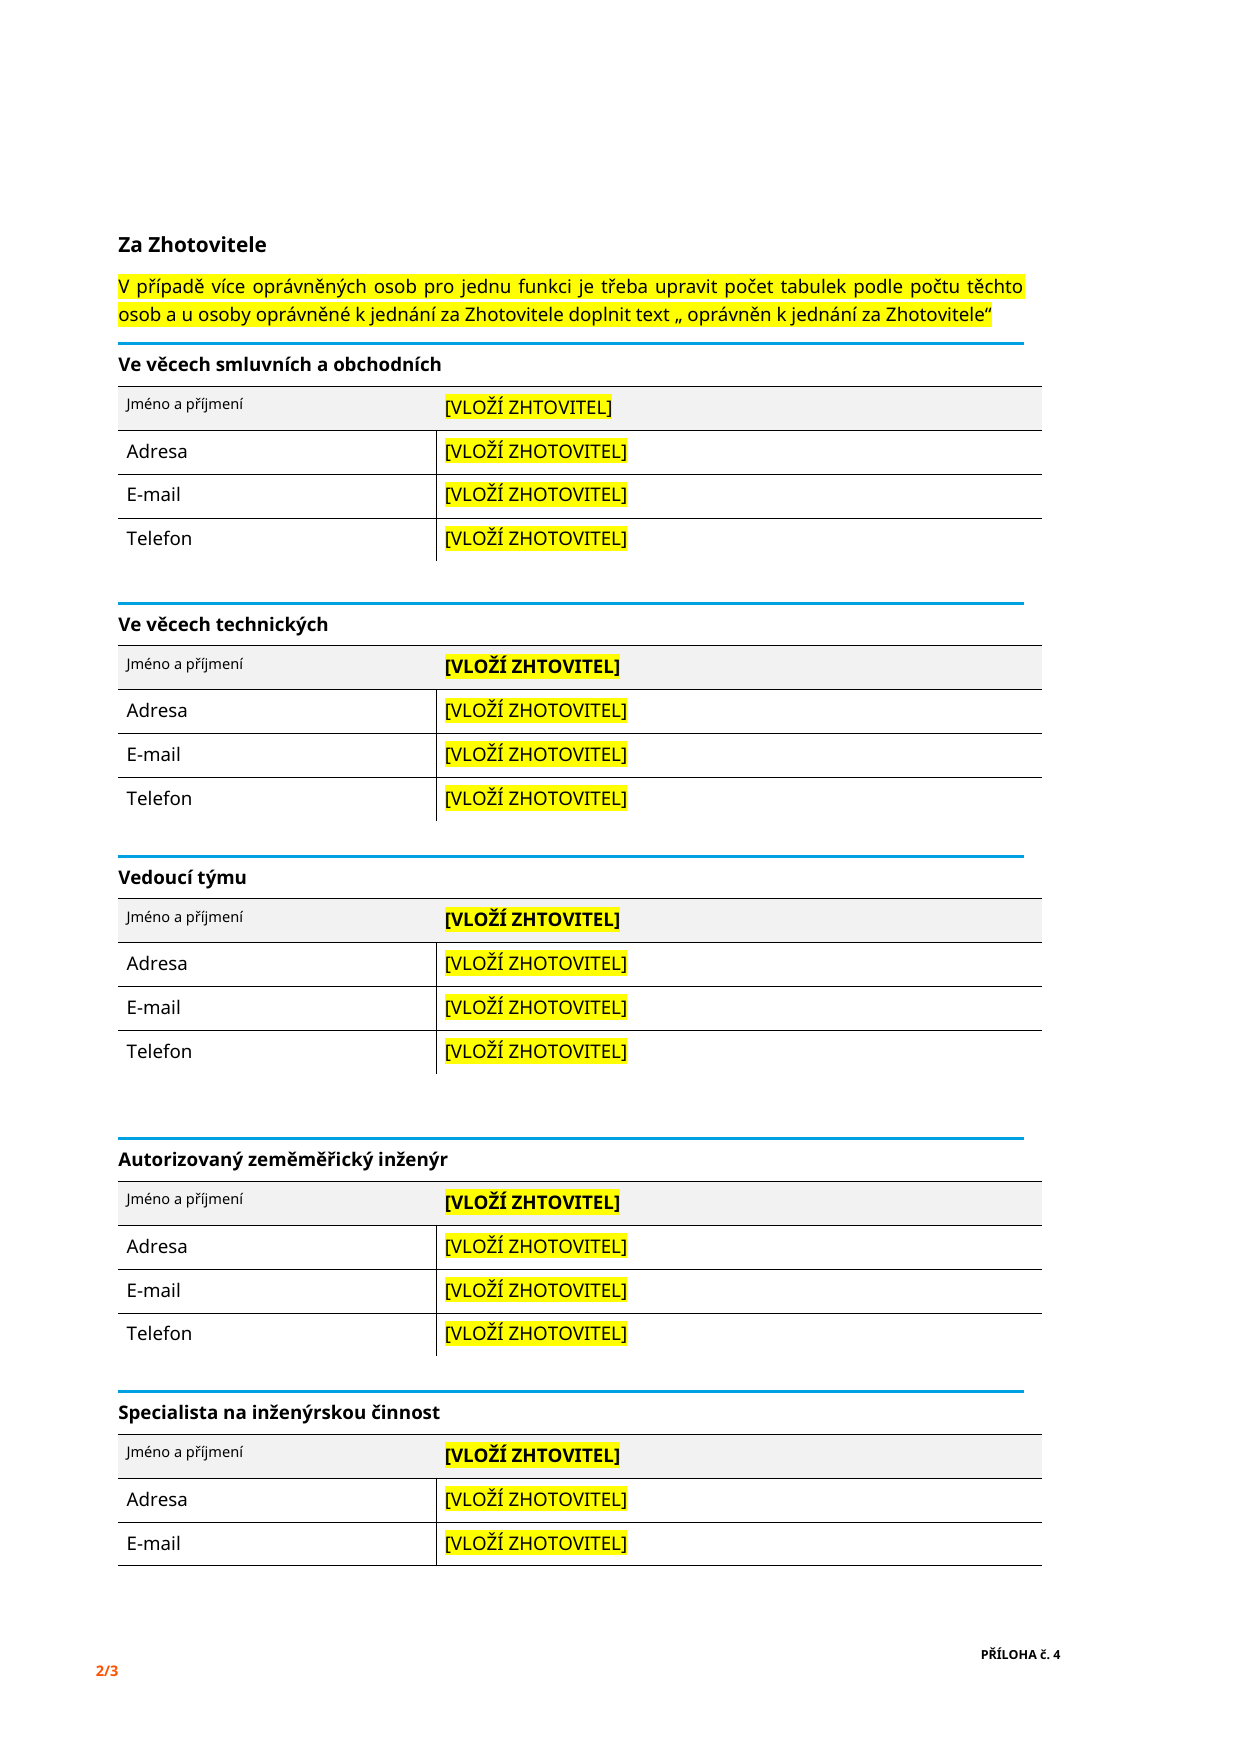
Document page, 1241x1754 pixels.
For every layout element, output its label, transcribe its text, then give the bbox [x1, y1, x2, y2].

table_header [VLOŽÍ ZHTOVITEL] [436, 899, 1042, 942]
table_cell [VLOŽÍ ZHOTOVITEL] [437, 1523, 1042, 1565]
table_cell [VLOŽÍ ZHOTOVITEL] [437, 690, 1042, 733]
table_cell [VLOŽÍ ZHOTOVITEL] [437, 519, 1042, 561]
table_cell [VLOŽÍ ZHOTOVITEL] [437, 431, 1042, 473]
table_cell E-mail [118, 987, 436, 1030]
table_cell Telefon [118, 778, 436, 821]
text Za Zhotovitele [118, 230, 1024, 258]
table_cell [VLOŽÍ ZHOTOVITEL] [437, 1270, 1042, 1312]
text Ve věcech smluvních a obchodních [118, 345, 1024, 377]
table_cell Telefon [118, 1031, 436, 1074]
text Vedoucí týmu [118, 858, 1024, 889]
text Specialista na inženýrskou činnost [118, 1393, 1024, 1425]
table_header Jméno a příjmení [118, 1182, 436, 1225]
table_header Jméno a příjmení [118, 387, 436, 430]
table_header Jméno a příjmení [118, 646, 436, 689]
table_cell Adresa [118, 1479, 436, 1522]
table_cell [VLOŽÍ ZHOTOVITEL] [437, 475, 1042, 517]
table_header [VLOŽÍ ZHTOVITEL] [436, 1435, 1042, 1478]
table_cell Adresa [118, 1226, 436, 1269]
table_cell Telefon [118, 1314, 436, 1356]
table_header [VLOŽÍ ZHTOVITEL] [436, 646, 1042, 689]
table_header [VLOŽÍ ZHTOVITEL] [436, 387, 1042, 430]
text V případě více oprávněných osob pro jednu funkci je třeba upravit počet tabulek podle počtu těchto osob a u osoby oprávněné k jednání za Zhotovitele doplnit text „ oprávněn k jednání za Zhotovitele“ [118, 299, 1024, 327]
table_cell E-mail [118, 734, 436, 777]
table_cell [VLOŽÍ ZHOTOVITEL] [437, 1314, 1042, 1356]
table_cell Adresa [118, 690, 436, 733]
table_cell [VLOŽÍ ZHOTOVITEL] [437, 943, 1042, 986]
table_cell [VLOŽÍ ZHOTOVITEL] [437, 1479, 1042, 1522]
table_cell E-mail [118, 1270, 436, 1312]
text Ve věcech technických [118, 605, 1024, 637]
table_cell [VLOŽÍ ZHOTOVITEL] [437, 778, 1042, 821]
table_header Jméno a příjmení [118, 1435, 436, 1478]
table_header Jméno a příjmení [118, 899, 436, 942]
table_cell [VLOŽÍ ZHOTOVITEL] [437, 1226, 1042, 1269]
table_cell [VLOŽÍ ZHOTOVITEL] [437, 987, 1042, 1030]
table_cell [VLOŽÍ ZHOTOVITEL] [437, 734, 1042, 777]
table_header [VLOŽÍ ZHTOVITEL] [436, 1182, 1042, 1225]
table_cell E-mail [118, 1523, 436, 1565]
table_cell E-mail [118, 475, 436, 517]
table_cell Adresa [118, 431, 436, 473]
table_cell [VLOŽÍ ZHOTOVITEL] [437, 1031, 1042, 1074]
table_cell Adresa [118, 943, 436, 986]
table_cell Telefon [118, 519, 436, 561]
text Autorizovaný zeměměřický inženýr [118, 1140, 1024, 1172]
